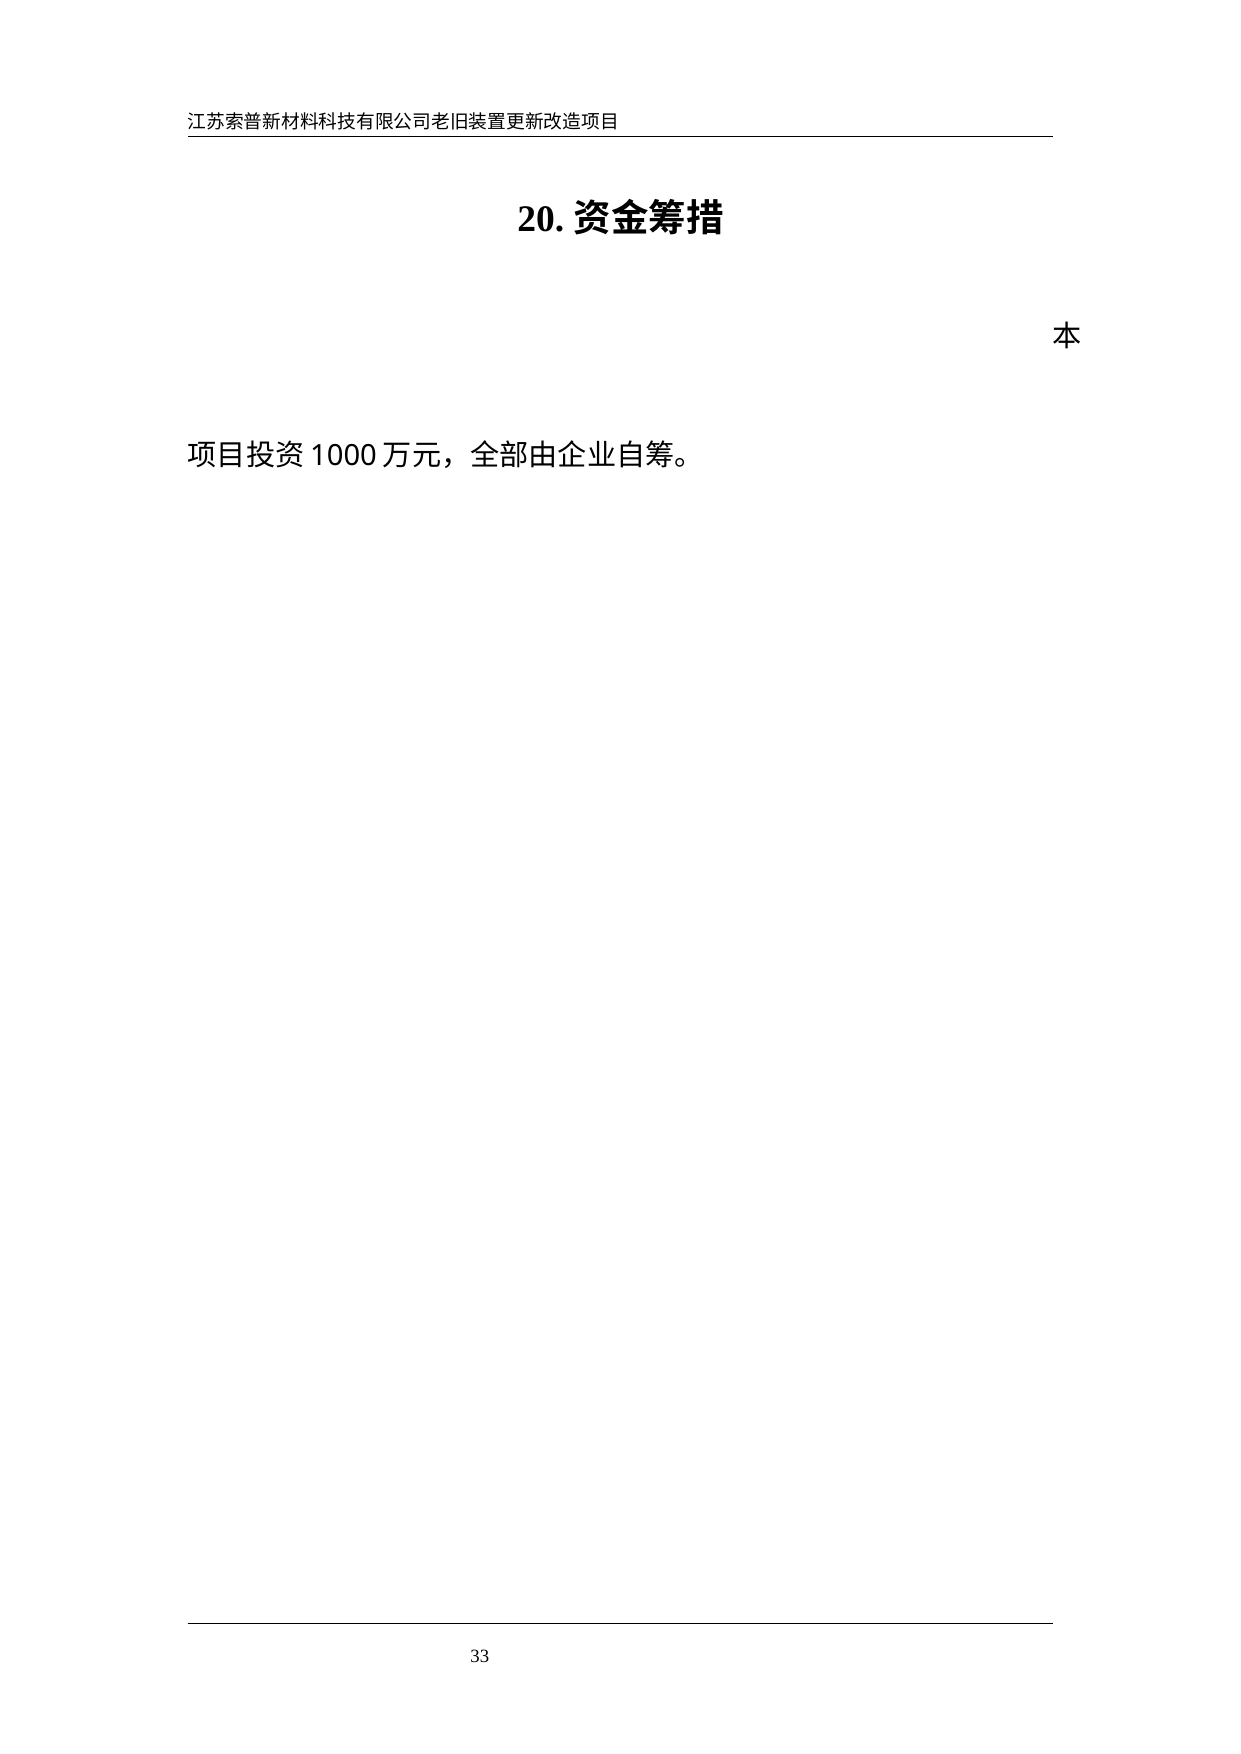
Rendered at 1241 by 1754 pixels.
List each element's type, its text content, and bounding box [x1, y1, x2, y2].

subtitle 资金筹措 [187, 175, 1053, 254]
text 本项目投资1000万元，全部由企业自筹。 [187, 294, 1053, 492]
